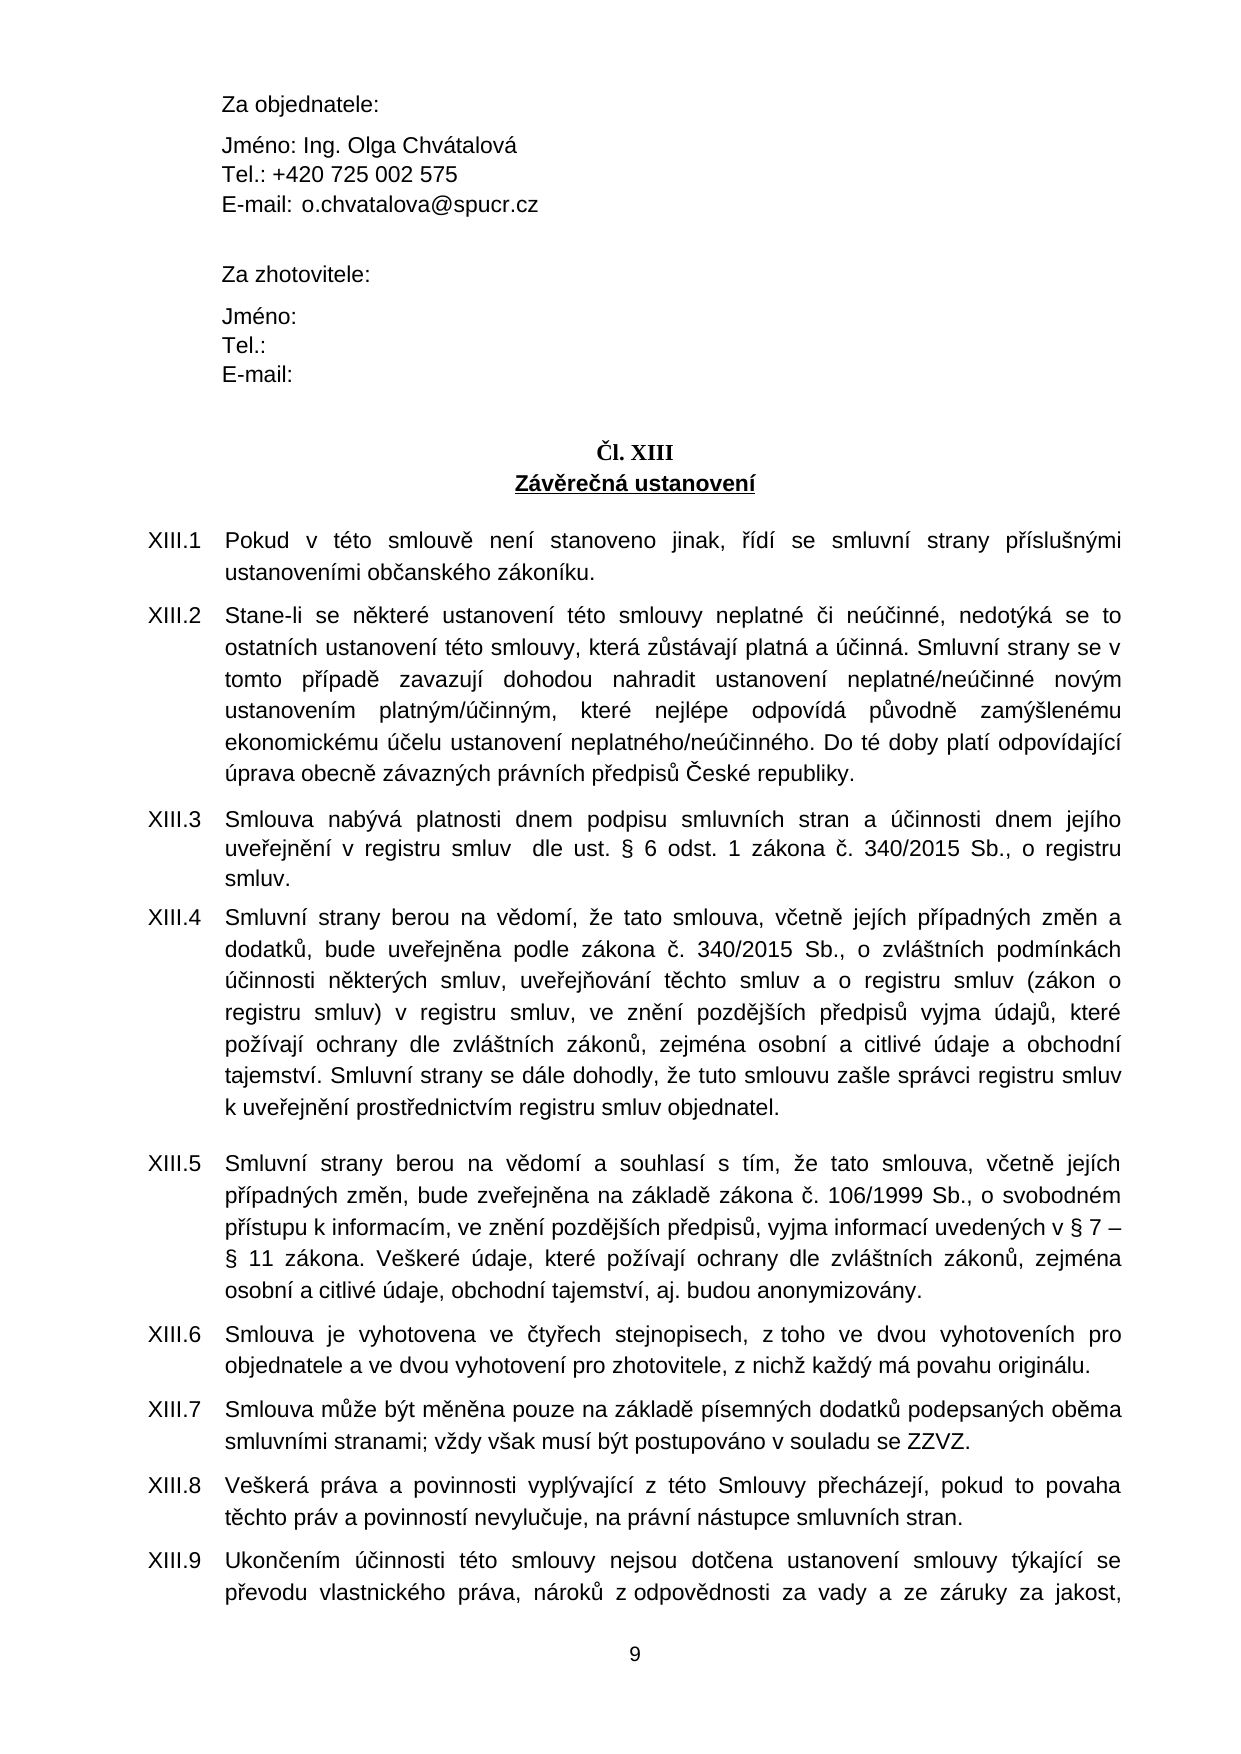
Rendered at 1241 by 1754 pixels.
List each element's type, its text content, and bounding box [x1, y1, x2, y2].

text E-mail: [192, 359, 1122, 389]
text Za objednatele: [221, 89, 1122, 118]
list Smlouva může být měněna pouze na základě písemných dodatků podepsaných oběma smluvními stranami; vždy však musí být postupováno v souladu se ZZVZ. [148, 1396, 1122, 1454]
list Veškerá práva a povinnosti vyplývající z této Smlouvy přecházejí, pokud to povaha těchto práv a povinností nevylučuje, na právní nástupce smluvních stran. [148, 1472, 1122, 1530]
text Jméno: Ing. Olga Chvátalová [148, 130, 1122, 159]
text E-mail: o.chvatalova@spucr.cz [192, 189, 1122, 218]
list Smluvní strany berou na vědomí, že tato smlouva, včetně jejích případných změn a dodatků, bude uveřejněna podle zákona č. 340/2015 Sb., o zvláštních podmínkách účinnosti některých smluv, uveřejňování těchto smluv a o registru smluv (zákon o registru smluv) v registru smluv, ve znění pozdějších předpisů vyjma údajů, které požívají ochrany dle zvláštních zákonů, zejména osobní a citlivé údaje a obchodní tajemství. Smluvní strany se dále dohodly, že tuto smlouvu zašle správci registru smluv k uveřejnění prostřednictvím registru smluv objednatel. [148, 904, 1122, 1120]
text Závěrečná ustanovení [148, 439, 1122, 497]
list Smlouva je vyhotovena ve čtyřech stejnopisech, z toho ve dvou vyhotoveních pro objednatele a ve dvou vyhotovení pro zhotovitele, z nichž každý má povahu originálu. [148, 1321, 1122, 1378]
list Stane-li se některé ustanovení této smlouvy neplatné či neúčinné, nedotýká se to ostatních ustanovení této smlouvy, která zůstávají platná a účinná. Smluvní strany se v tomto případě zavazují dohodou nahradit ustanovení neplatné/neúčinné novým ustanovením platným/účinným, které nejlépe odpovídá původně zamýšlenému ekonomickému účelu ustanovení neplatného/neúčinného. Do té doby platí odpovídající úprava obecně závazných právních předpisů České republiky. [148, 602, 1122, 787]
list Smlouva nabývá platnosti dnem podpisu smluvních stran a účinnosti dnem jejího uveřejnění v registru smluv dle ust. § 6 odst. 1 zákona č. 340/2015 Sb., o registru smluv. [148, 804, 1122, 892]
text Tel.: [192, 330, 1122, 359]
text Jméno: [192, 301, 1122, 330]
text Tel.: +420 725 002 575 [192, 159, 1122, 189]
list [148, 1547, 1122, 1605]
text Za zhotovitele: [192, 259, 1122, 289]
list Pokud v této smlouvě není stanoveno jinak, řídí se smluvní strany příslušnými ustanoveními občanského zákoníku. [148, 527, 1122, 585]
list Smluvní strany berou na vědomí a souhlasí s tím, že tato smlouva, včetně jejích případných změn, bude zveřejněna na základě zákona č. 106/1999 Sb., o svobodném přístupu k informacím, ve znění pozdějších předpisů, vyjma informací uvedených v § 7 – § 11 zákona. Veškeré údaje, které požívají ochrany dle zvláštních zákonů, zejména osobní a citlivé údaje, obchodní tajemství, aj. budou anonymizovány. [148, 1150, 1122, 1303]
